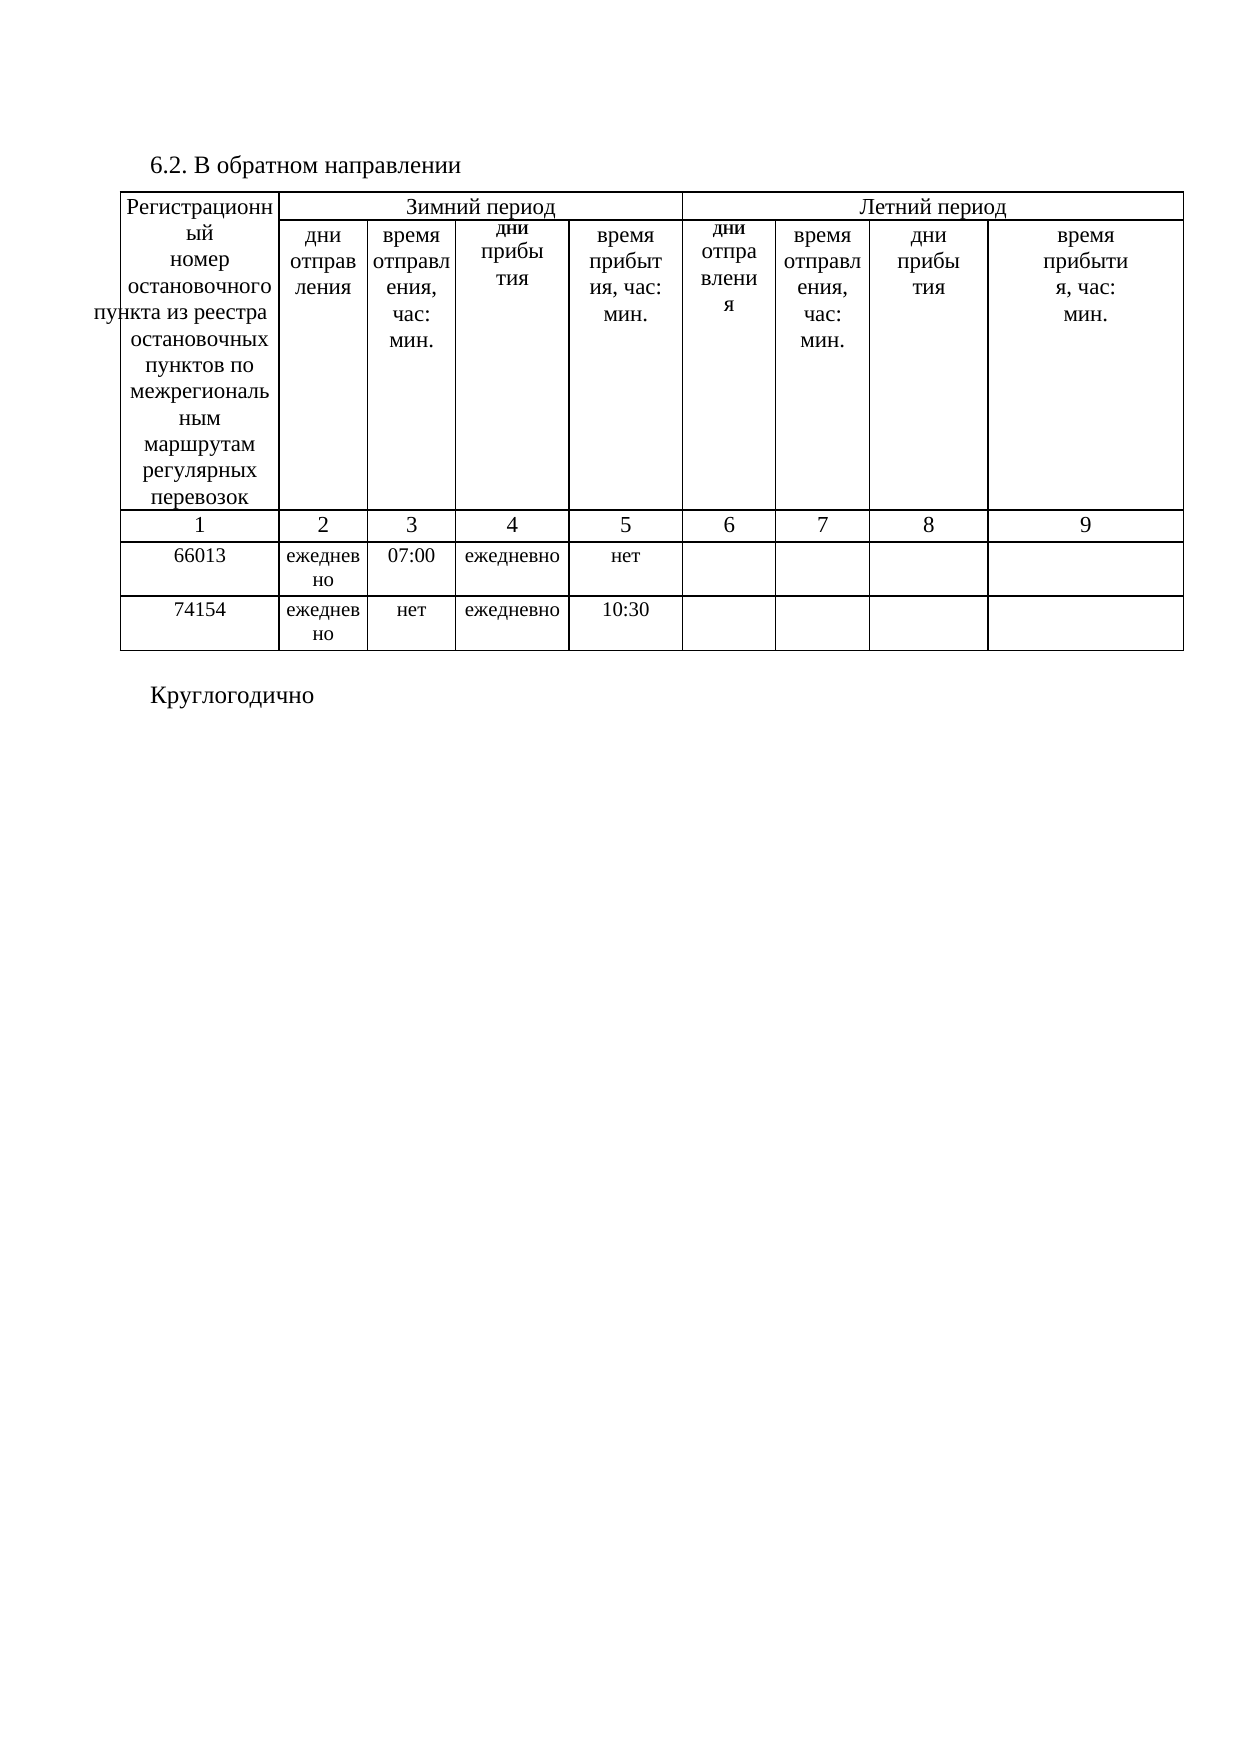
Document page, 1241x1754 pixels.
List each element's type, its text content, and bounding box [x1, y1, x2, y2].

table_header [121, 193, 278, 509]
table_cell ДНИ отпра влени я [683, 221, 775, 509]
table_cell нет [570, 543, 682, 595]
table_cell время прибыт ия, час: мин. [570, 221, 682, 509]
table_cell дни отправ ления [280, 221, 367, 509]
table_cell ежедневно [456, 597, 568, 650]
table_cell [870, 543, 987, 595]
table_cell [870, 597, 987, 650]
table_cell ежедневно [456, 543, 568, 595]
table_cell [776, 543, 869, 595]
table_cell [989, 543, 1183, 595]
table_cell 74154 [121, 597, 278, 650]
table_cell [989, 597, 1183, 650]
table_cell [776, 597, 869, 650]
table_cell 5 [570, 511, 682, 541]
table_cell ДНИ прибы тия [456, 221, 568, 509]
table_cell нет [368, 597, 455, 650]
table_cell 1 [121, 511, 278, 541]
table_cell 10:30 [570, 597, 682, 650]
table_cell время прибыти я, час: мин. [989, 221, 1183, 509]
table_cell ежедневно [280, 597, 367, 650]
table_cell 9 [989, 511, 1183, 541]
table_cell 6 [683, 511, 775, 541]
table_cell [683, 543, 775, 595]
table_cell время отправл ения, час: мин. [776, 221, 869, 509]
table_cell время отправл ения, час: мин. [368, 221, 455, 509]
text Круглогодично [150, 680, 1090, 709]
table_cell 2 [280, 511, 367, 541]
table_cell 7 [776, 511, 869, 541]
table_cell 07:00 [368, 543, 455, 595]
table_cell 66013 [121, 543, 278, 595]
text 6.2. В обратном направлении [150, 150, 1090, 179]
table_cell 8 [870, 511, 987, 541]
table_cell 3 [368, 511, 455, 541]
table_cell 4 [456, 511, 568, 541]
table_cell [683, 597, 775, 650]
table_cell ежедневно [280, 543, 367, 595]
table_cell дни прибы тия [870, 221, 987, 509]
table_header Зимний период [280, 193, 682, 219]
table_header Летний период [683, 193, 1183, 219]
